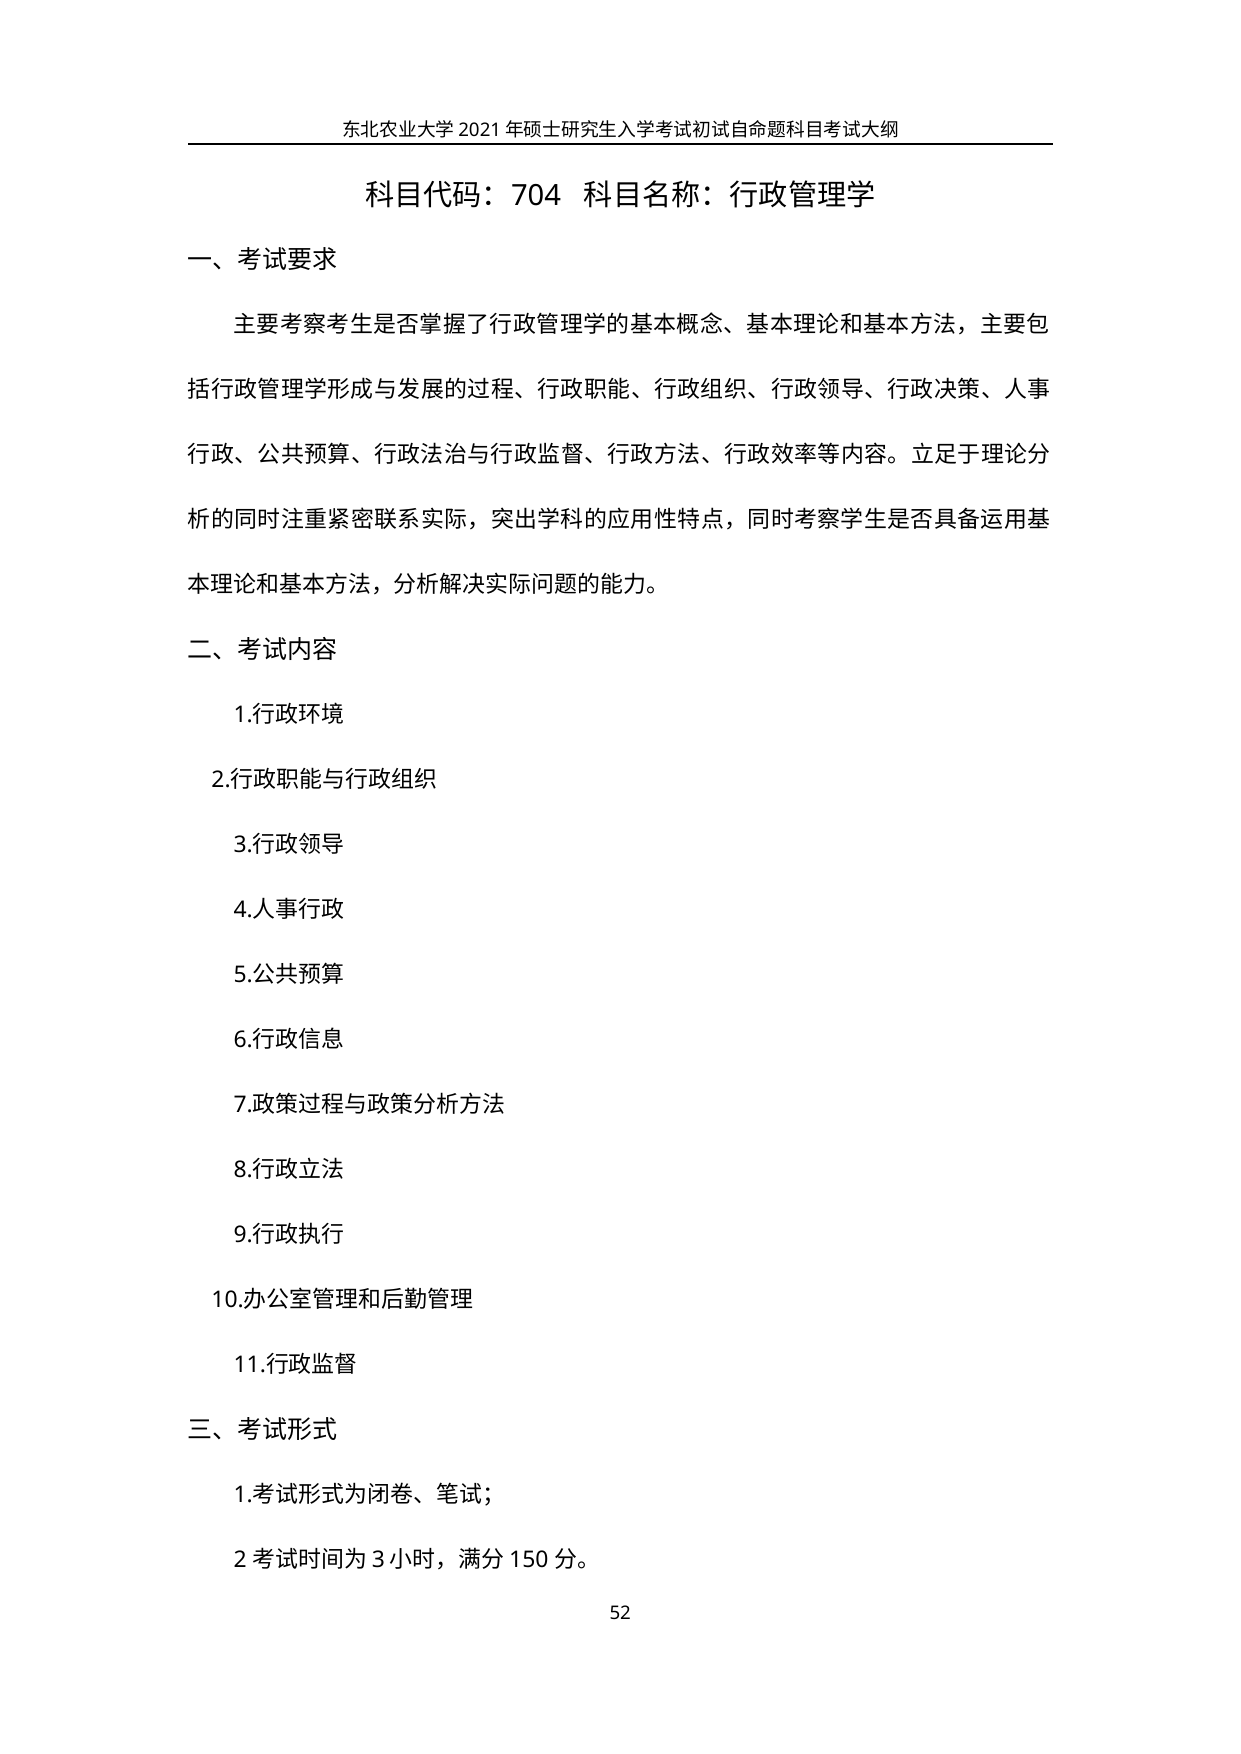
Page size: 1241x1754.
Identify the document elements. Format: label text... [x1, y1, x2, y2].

text 7.政策过程与政策分析方法 [187, 1070, 1053, 1135]
text 科目代码：704 科目名称：行政管理学 [187, 160, 1053, 225]
text 6.行政信息 [187, 1005, 1053, 1070]
text 5.公共预算 [187, 940, 1053, 1005]
text 11.行政监督 [187, 1330, 1053, 1395]
text 主要考察考生是否掌握了行政管理学的基本概念、基本理论和基本方法，主要包括行政管理学形成与发展的过程、行政职能、行政组织、行政领导、行政决策、人事行政、公共预算、行政法治与行政监督、行政方法、行政效率等内容。立足于理论分析的同时注重紧密联系实际，突出学科的应用性特点，同时考察学生是否具备运用基本理论和基本方法，分析解决实际问题的能力。 [187, 290, 1053, 615]
text 一、考试要求 [187, 225, 1053, 290]
text 三、考试形式 [187, 1395, 1053, 1460]
text 4.人事行政 [187, 875, 1053, 940]
text 2 考试时间为3小时，满分 150 分。 [187, 1525, 1053, 1590]
text 1.行政环境 [187, 680, 1053, 745]
text 1.考试形式为闭卷、笔试； [187, 1460, 1053, 1525]
text 8.行政立法 [187, 1135, 1053, 1200]
text 10.办公室管理和后勤管理 [187, 1265, 1053, 1330]
text 9.行政执行 [187, 1200, 1053, 1265]
text 2.行政职能与行政组织 [187, 745, 1053, 810]
text 二、考试内容 [187, 615, 1053, 680]
text 3.行政领导 [187, 810, 1053, 875]
